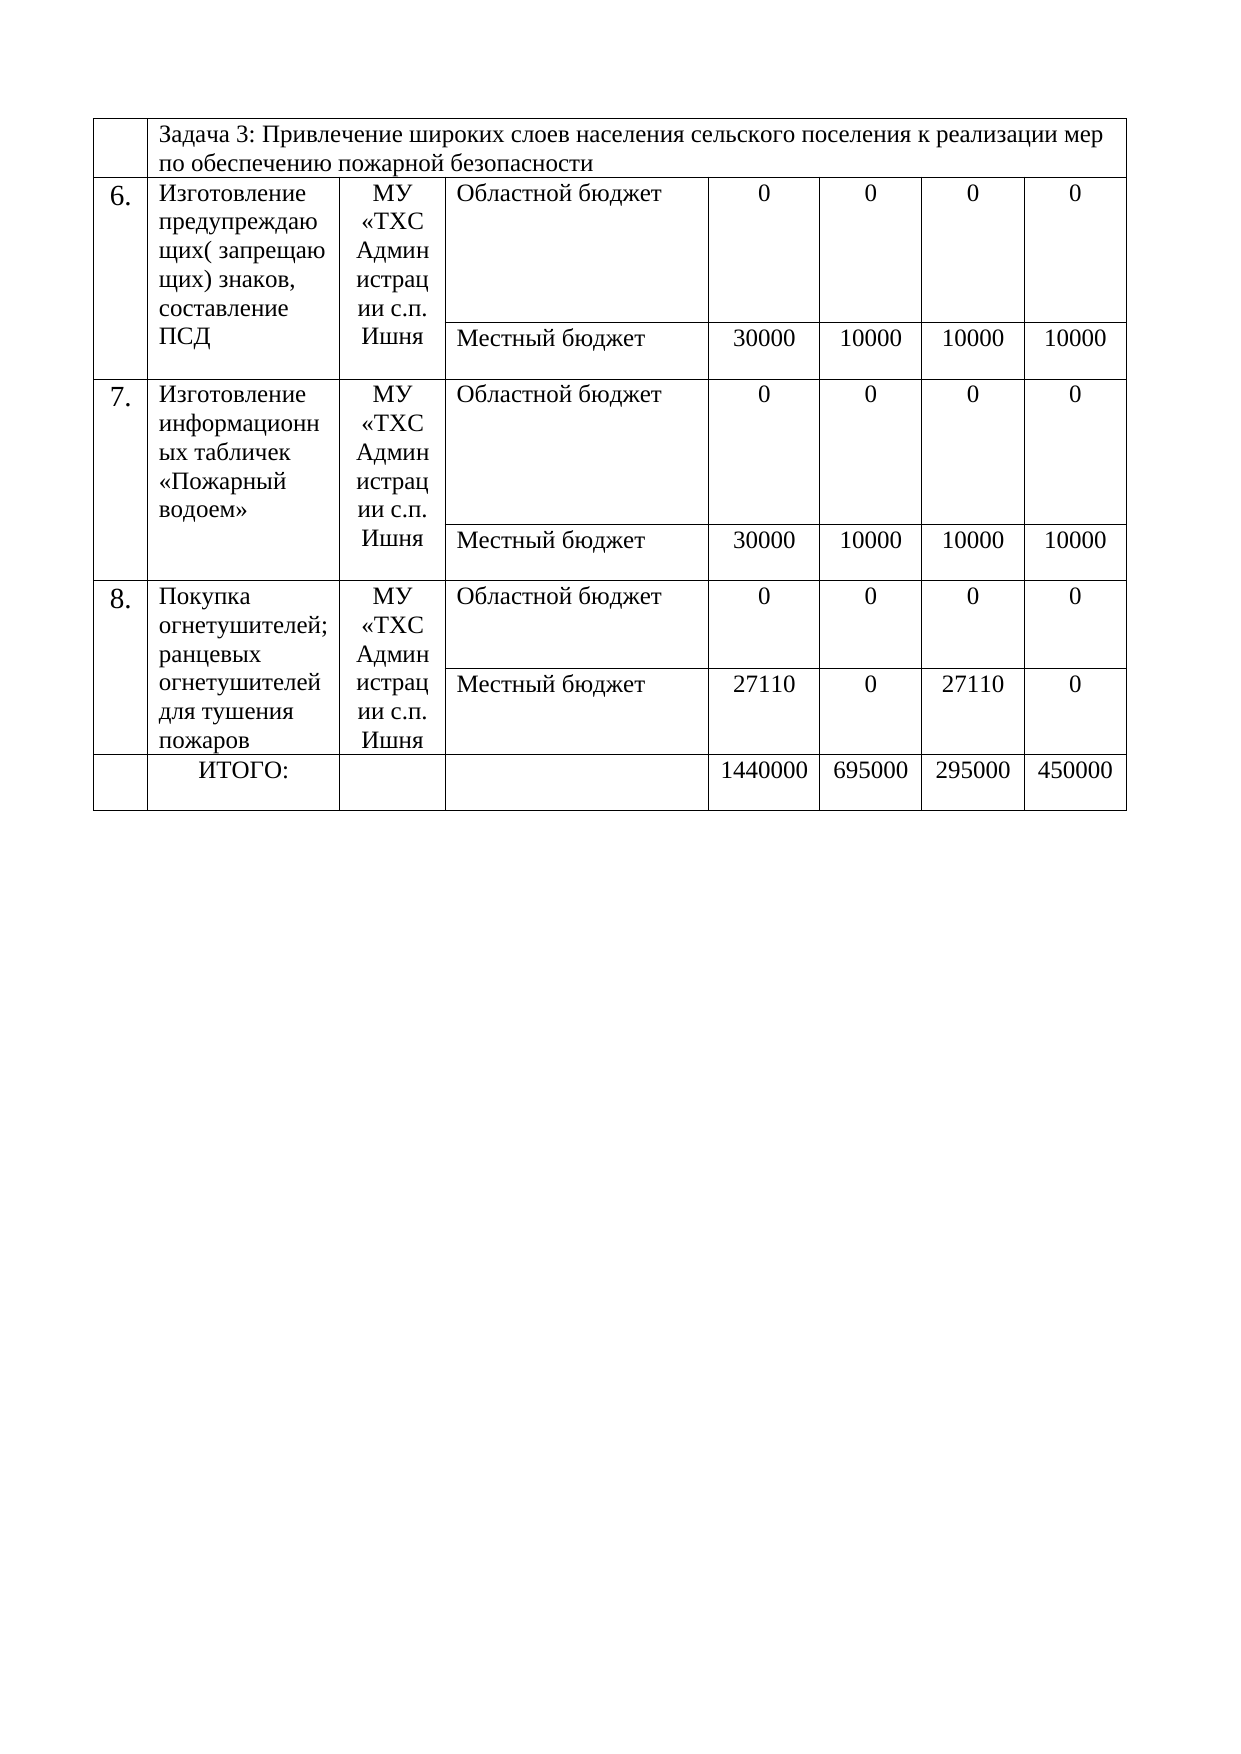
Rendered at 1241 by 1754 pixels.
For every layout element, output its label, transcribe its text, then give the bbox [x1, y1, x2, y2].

table_cell Местный бюджет [446, 323, 708, 378]
table_cell 695000 [820, 755, 921, 810]
table_cell 30000 [709, 525, 819, 580]
table_cell Задача 3: Привлечение широких слоев населения сельского поселения к реализации мер по обеспечению пожарной безопасности [148, 119, 1126, 177]
table_cell 10000 [922, 323, 1024, 378]
table_cell 0 [1025, 380, 1126, 524]
table_cell 8. [94, 581, 147, 754]
table_cell Местный бюджет [446, 669, 708, 754]
table_cell 0 [1025, 669, 1126, 754]
table_cell Областной бюджет [446, 581, 708, 668]
table_cell 10000 [820, 525, 921, 580]
table_cell 0 [922, 581, 1024, 668]
table_cell [340, 755, 445, 810]
table_cell 0 [820, 669, 921, 754]
table_cell [94, 755, 147, 810]
table_cell 1440000 [709, 755, 819, 810]
table_cell 0 [922, 380, 1024, 524]
table_cell 0 [1025, 581, 1126, 668]
table_cell 0 [820, 581, 921, 668]
table_cell 10000 [1025, 323, 1126, 378]
table_cell 0 [709, 581, 819, 668]
table_cell 0 [820, 380, 921, 524]
table_cell 0 [1025, 178, 1126, 322]
table_cell МУ «ТХС Администрации с.п. Ишня [340, 380, 445, 580]
table_cell 0 [922, 178, 1024, 322]
table_cell Изготовление предупреждающих( запрещающих) знаков, составление ПСД [148, 178, 339, 378]
table_cell Местный бюджет [446, 525, 708, 580]
table_cell 10000 [1025, 525, 1126, 580]
table_cell ИТОГО: [148, 755, 339, 810]
table_cell Областной бюджет [446, 178, 708, 322]
table_cell 10000 [922, 525, 1024, 580]
table_cell МУ «ТХС Администрации с.п. Ишня [340, 178, 445, 378]
table_cell Покупка огнетушителей; ранцевых огнетушителей для тушения пожаров [148, 581, 339, 754]
table_cell 30000 [709, 323, 819, 378]
table_cell 27110 [922, 669, 1024, 754]
table_cell Областной бюджет [446, 380, 708, 524]
table_cell [94, 119, 147, 177]
table_cell 0 [709, 380, 819, 524]
table_cell 6. [94, 178, 147, 378]
table_cell 0 [820, 178, 921, 322]
table_cell 27110 [709, 669, 819, 754]
table_cell 10000 [820, 323, 921, 378]
table_cell МУ «ТХС Администрации с.п. Ишня [340, 581, 445, 754]
table_cell 7. [94, 380, 147, 580]
table_cell [446, 755, 708, 810]
table_cell 295000 [922, 755, 1024, 810]
table_cell 450000 [1025, 755, 1126, 810]
table_cell Изготовление информационных табличек «Пожарный водоем» [148, 380, 339, 580]
table_cell 0 [709, 178, 819, 322]
